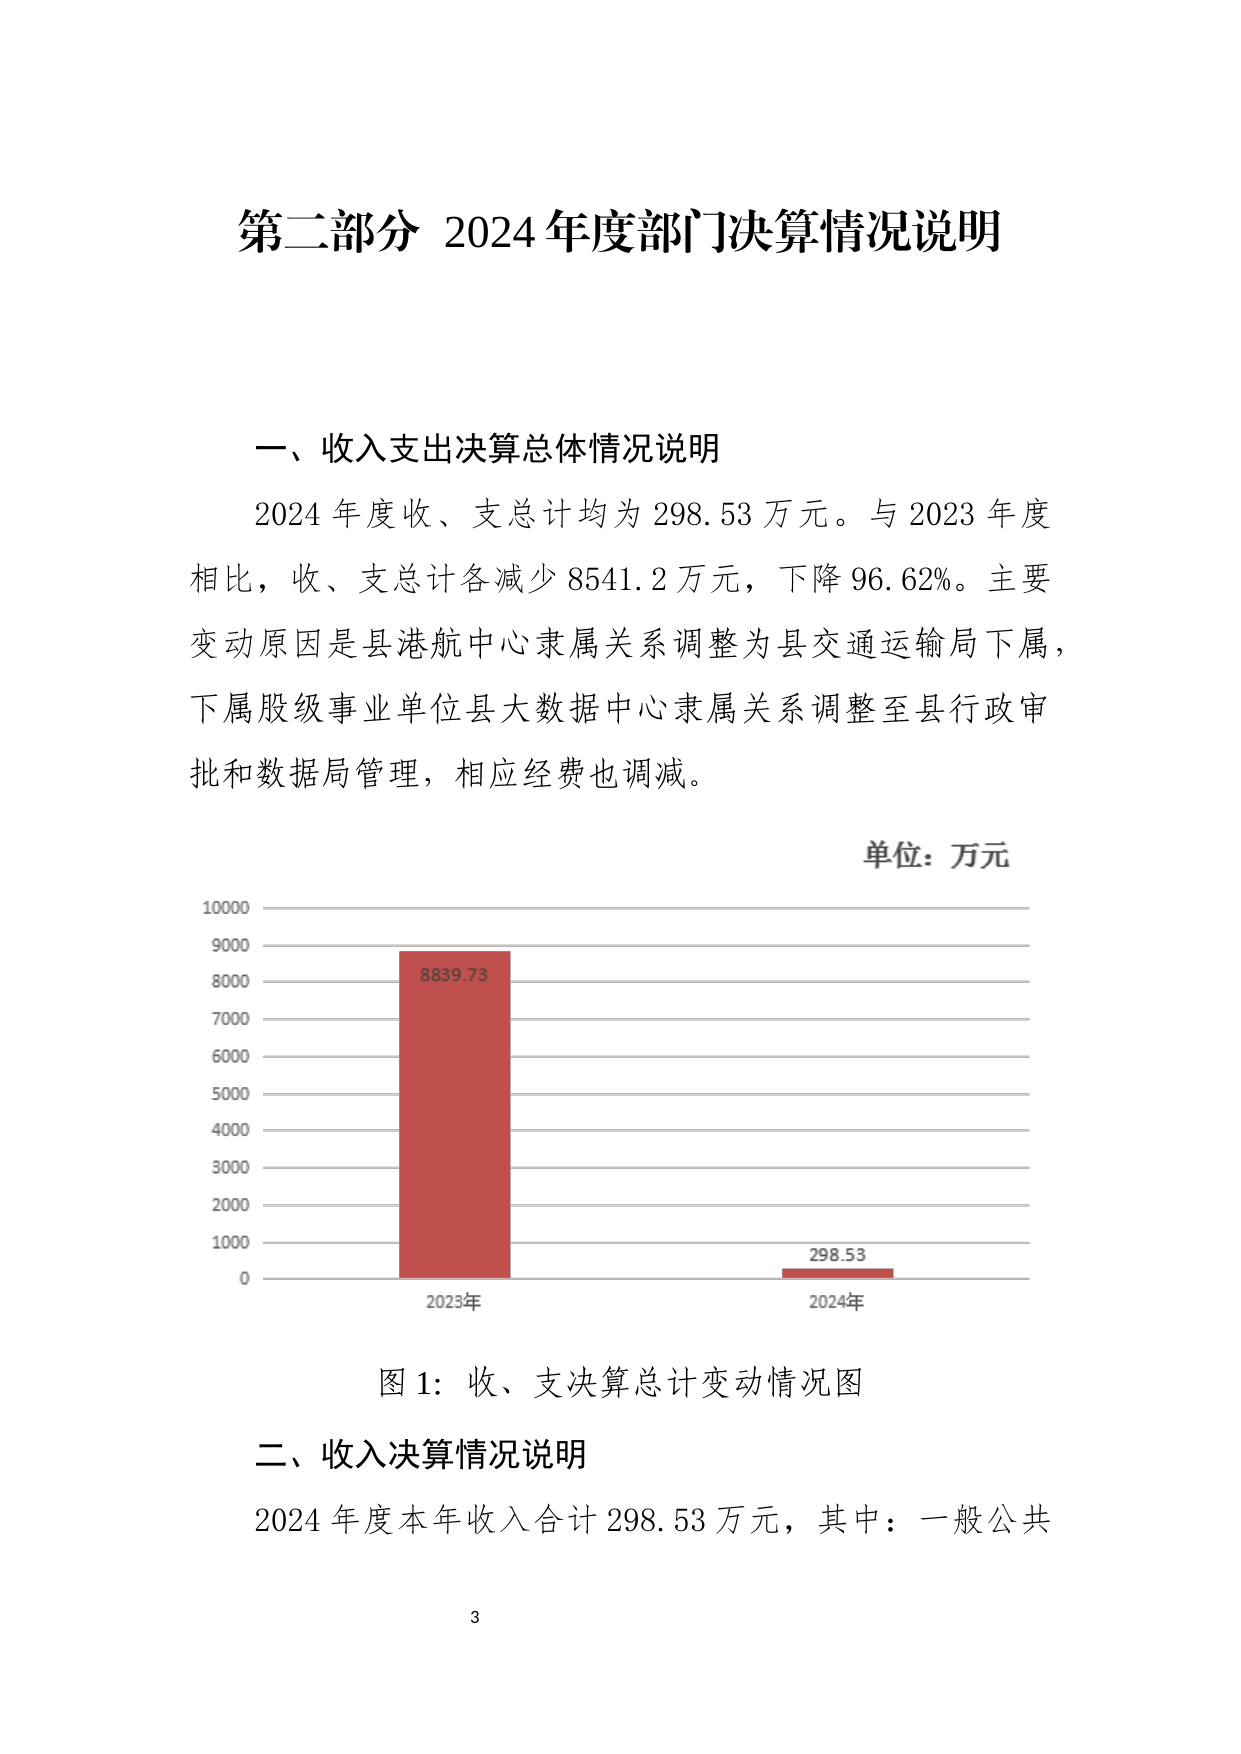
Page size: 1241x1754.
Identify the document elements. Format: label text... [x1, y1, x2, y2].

subtitle 第二部分 2024年度部门决算情况说明 [187, 197, 1053, 262]
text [187, 1485, 1053, 1550]
list 二、收入决算情况说明 [187, 1420, 1053, 1485]
text 2024年度收、支总计均为298.53万元。与2023年度相比，收、支总计各减少8541.2万元，下降96.62%。主要变动原因是县港航中心隶属关系调整为县交通运输局下属，下属股级事业单位县大数据中心隶属关系调整至县行政审批和数据局管理，相应经费也调减。 [187, 479, 1053, 804]
picture [187, 828, 1053, 1330]
list 一、收入支出决算总体情况说明 [187, 414, 1053, 479]
title 图1：收、支决算总计变动情况图 [187, 1330, 1053, 1414]
